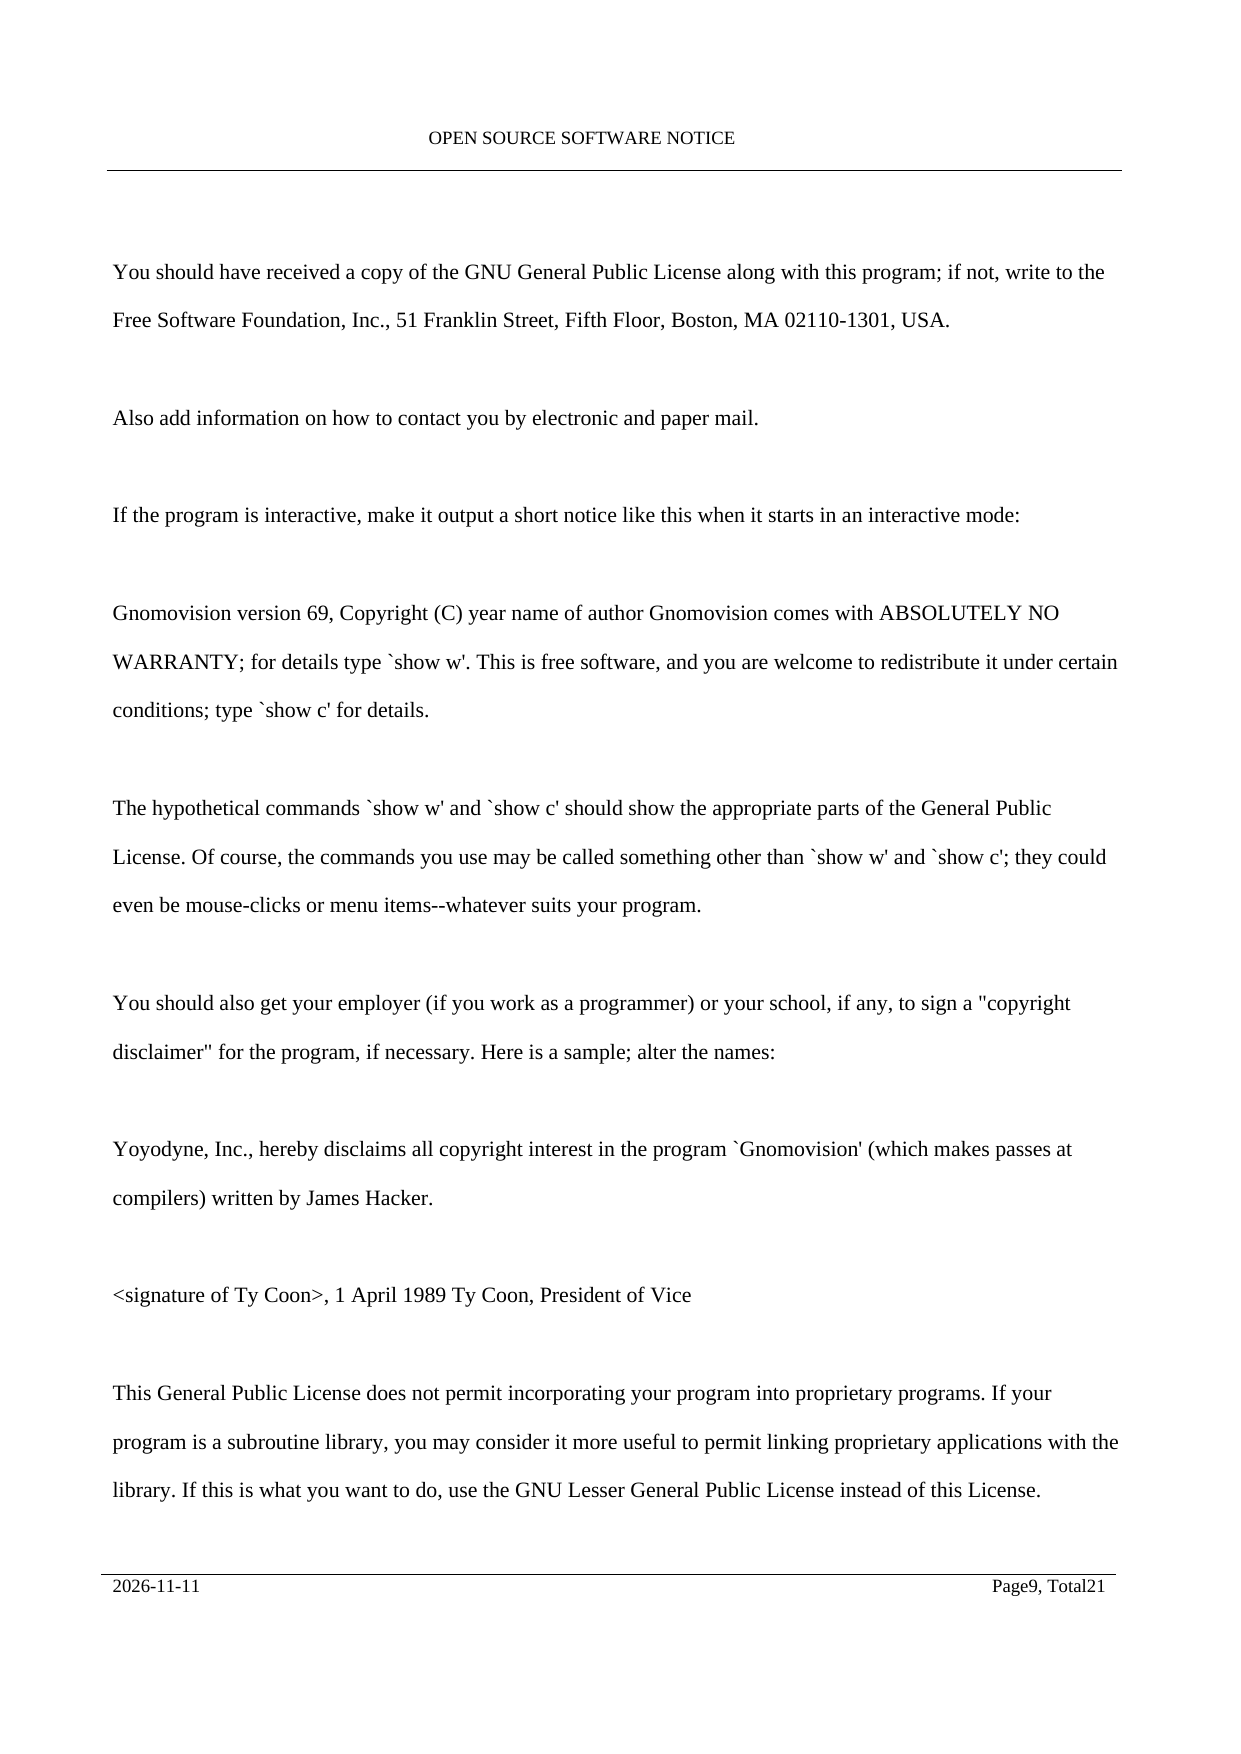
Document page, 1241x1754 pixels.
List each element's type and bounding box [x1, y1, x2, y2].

text [112, 206, 1128, 1506]
